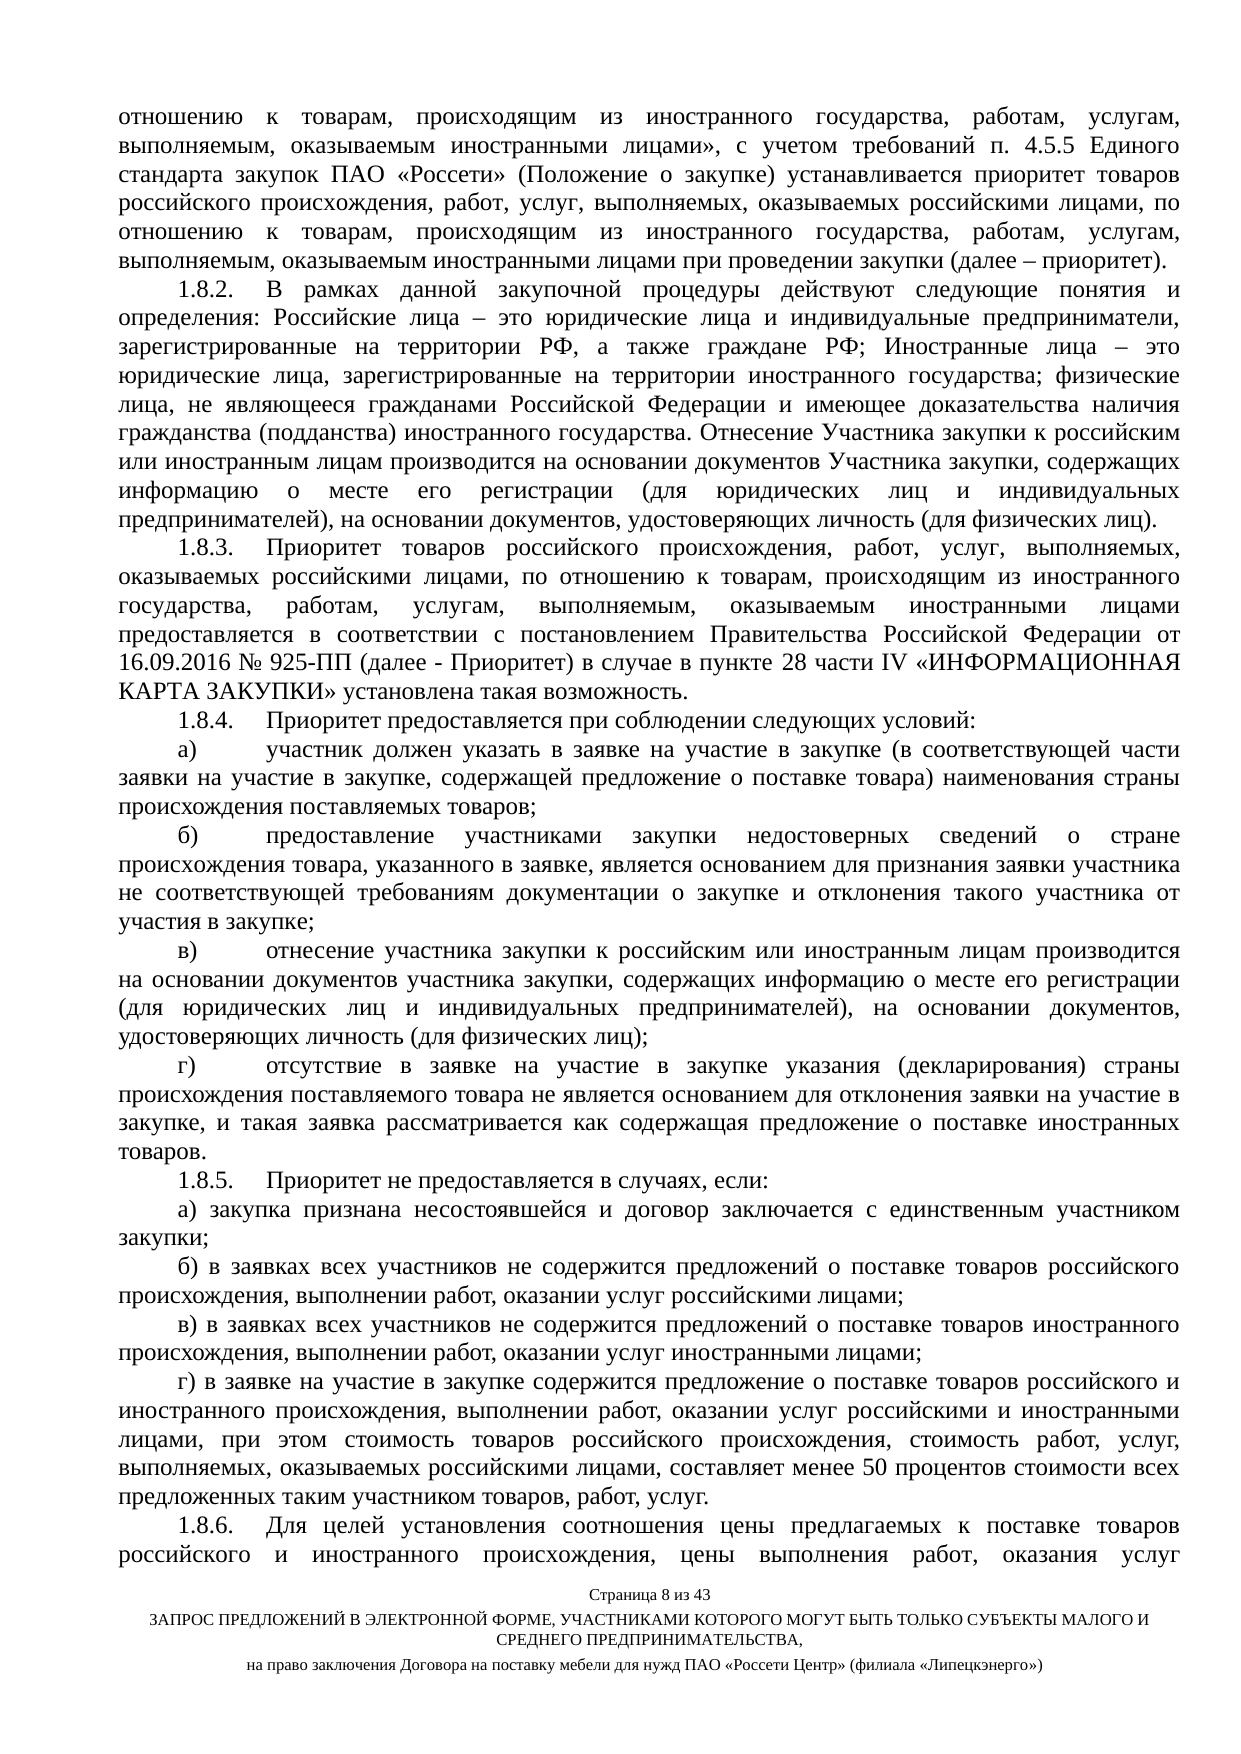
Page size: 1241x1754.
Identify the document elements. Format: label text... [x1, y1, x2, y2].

list предоставление участниками закупки недостоверных сведений о стране происхождения товара, указанного в заявке, является основанием для признания заявки участника не соответствующей требованиям документации о закупке и отклонения такого участника от участия в закупке; [118, 820, 1181, 935]
list а) закупка признана несостоявшейся и договор заключается с единственным участником закупки; [118, 1194, 1181, 1251]
subtitle Приоритет предоставляется при соблюдении следующих условий: [118, 705, 1181, 734]
list г) в заявке на участие в закупке содержится предложение о поставке товаров российского и иностранного происхождения, выполнении работ, оказании услуг российскими и иностранными лицами, при этом стоимость товаров российского происхождения, стоимость работ, услуг, выполняемых, оказываемых российскими лицами, составляет менее 50 процентов стоимости всех предложенных таким участником товаров, работ, услуг. [118, 1366, 1181, 1510]
list участник должен указать в заявке на участие в закупке (в соответствующей части заявки на участие в закупке, содержащей предложение о поставке товара) наименования страны происхождения поставляемых товаров; [118, 734, 1181, 820]
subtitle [118, 101, 1181, 274]
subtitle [118, 1510, 1181, 1567]
subtitle В рамках данной закупочной процедуры действуют следующие понятия и определения: Российские лица – это юридические лица и индивидуальные предприниматели, зарегистрированные на территории РФ, а также граждане РФ; Иностранные лица – это юридические лица, зарегистрированные на территории иностранного государства; физические лица, не являющееся гражданами Российской Федерации и имеющее доказательства наличия гражданства (подданства) иностранного государства. Отнесение Участника закупки к российским или иностранным лицам производится на основании документов Участника закупки, содержащих информацию о месте его регистрации (для юридических лиц и индивидуальных предпринимателей), на основании документов, удостоверяющих личность (для физических лиц). [118, 274, 1181, 532]
subtitle Приоритет товаров российского происхождения, работ, услуг, выполняемых, оказываемых российскими лицами, по отношению к товарам, происходящим из иностранного государства, работам, услугам, выполняемым, оказываемым иностранными лицами предоставляется в соответствии с постановлением Правительства Российской Федерации от 16.09.2016 № 925-ПП (далее - Приоритет) в случае в пункте 28 части IV «ИНФОРМАЦИОННАЯ КАРТА ЗАКУПКИ» установлена такая возможность. [118, 532, 1181, 705]
list отнесение участника закупки к российским или иностранным лицам производится на основании документов участника закупки, содержащих информацию о месте его регистрации (для юридических лиц и индивидуальных предпринимателей), на основании документов, удостоверяющих личность (для физических лиц); [118, 935, 1181, 1050]
subtitle Приоритет не предоставляется в случаях, если: [118, 1165, 1181, 1194]
list б) в заявках всех участников не содержится предложений о поставке товаров российского происхождения, выполнении работ, оказании услуг российскими лицами; [118, 1251, 1181, 1309]
list в) в заявках всех участников не содержится предложений о поставке товаров иностранного происхождения, выполнении работ, оказании услуг иностранными лицами; [118, 1309, 1181, 1366]
list отсутствие в заявке на участие в закупке указания (декларирования) страны происхождения поставляемого товара не является основанием для отклонения заявки на участие в закупке, и такая заявка рассматривается как содержащая предложение о поставке иностранных товаров. [118, 1050, 1181, 1165]
